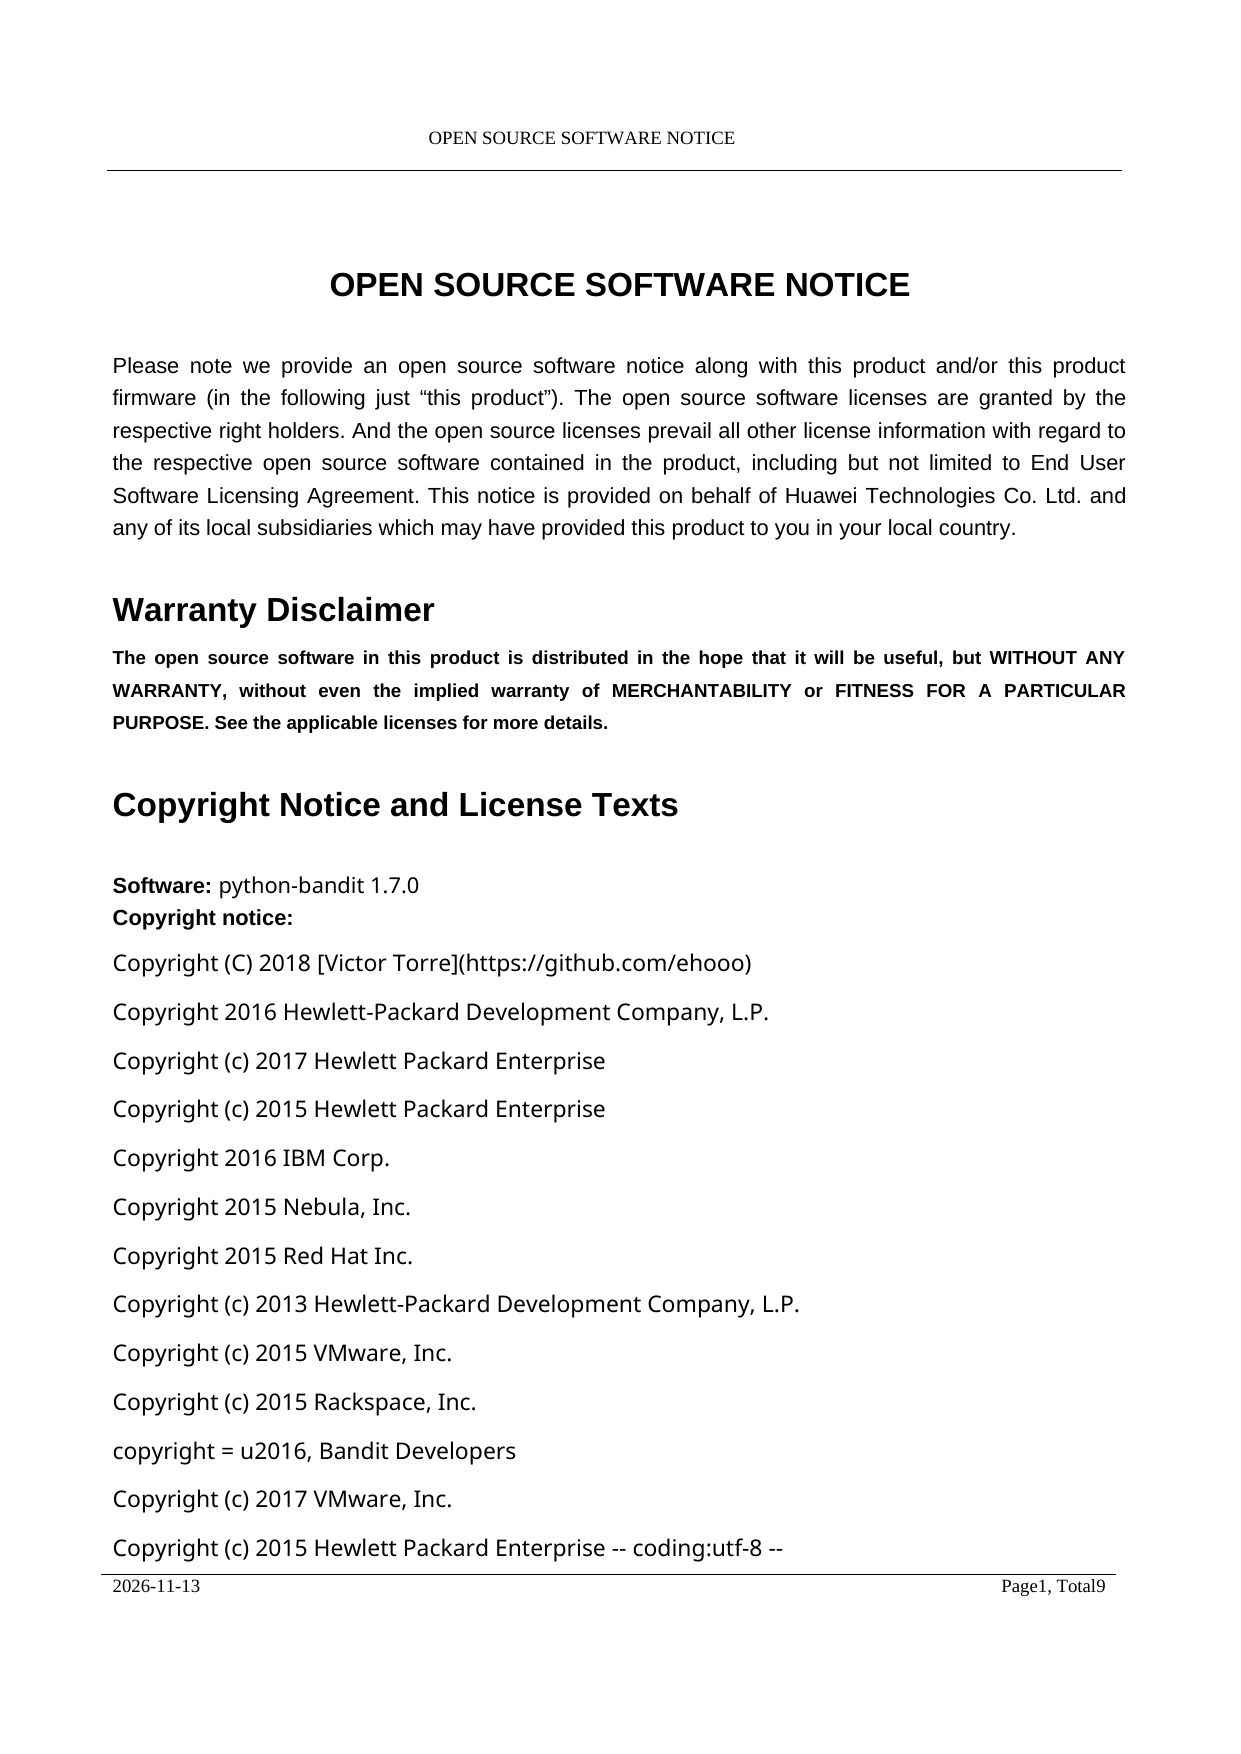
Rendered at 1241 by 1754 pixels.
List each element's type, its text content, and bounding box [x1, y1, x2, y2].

text Warranty Disclaimer [112, 576, 1128, 641]
text Copyright Notice and License Texts [112, 771, 1128, 836]
text The open source software in this product is distributed in the hope that it will be useful, but WITHOUT ANY WARRANTY, without even the implied warranty of MERCHANTABILITY or FITNESS FOR A PARTICULAR PURPOSE. See the applicable licenses for more details. [112, 641, 1128, 739]
text Please note we provide an open source software notice along with this product and/or this product firmware (in the following just “this product”). The open source software licenses are granted by the respective right holders. And the open source licenses prevail all other license information with regard to the respective open source software contained in the product, including but not limited to End User Software Licensing Agreement. This notice is provided on behalf of Huawei Technologies Co. Ltd. and any of its local subsidiaries which may have provided this product to you in your local country. [112, 349, 1128, 544]
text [112, 947, 1128, 1564]
text Software: python-bandit 1.7.0 [112, 869, 1128, 901]
text Copyright notice: [112, 901, 1128, 934]
text OPEN SOURCE SOFTWARE NOTICE [112, 251, 1128, 316]
